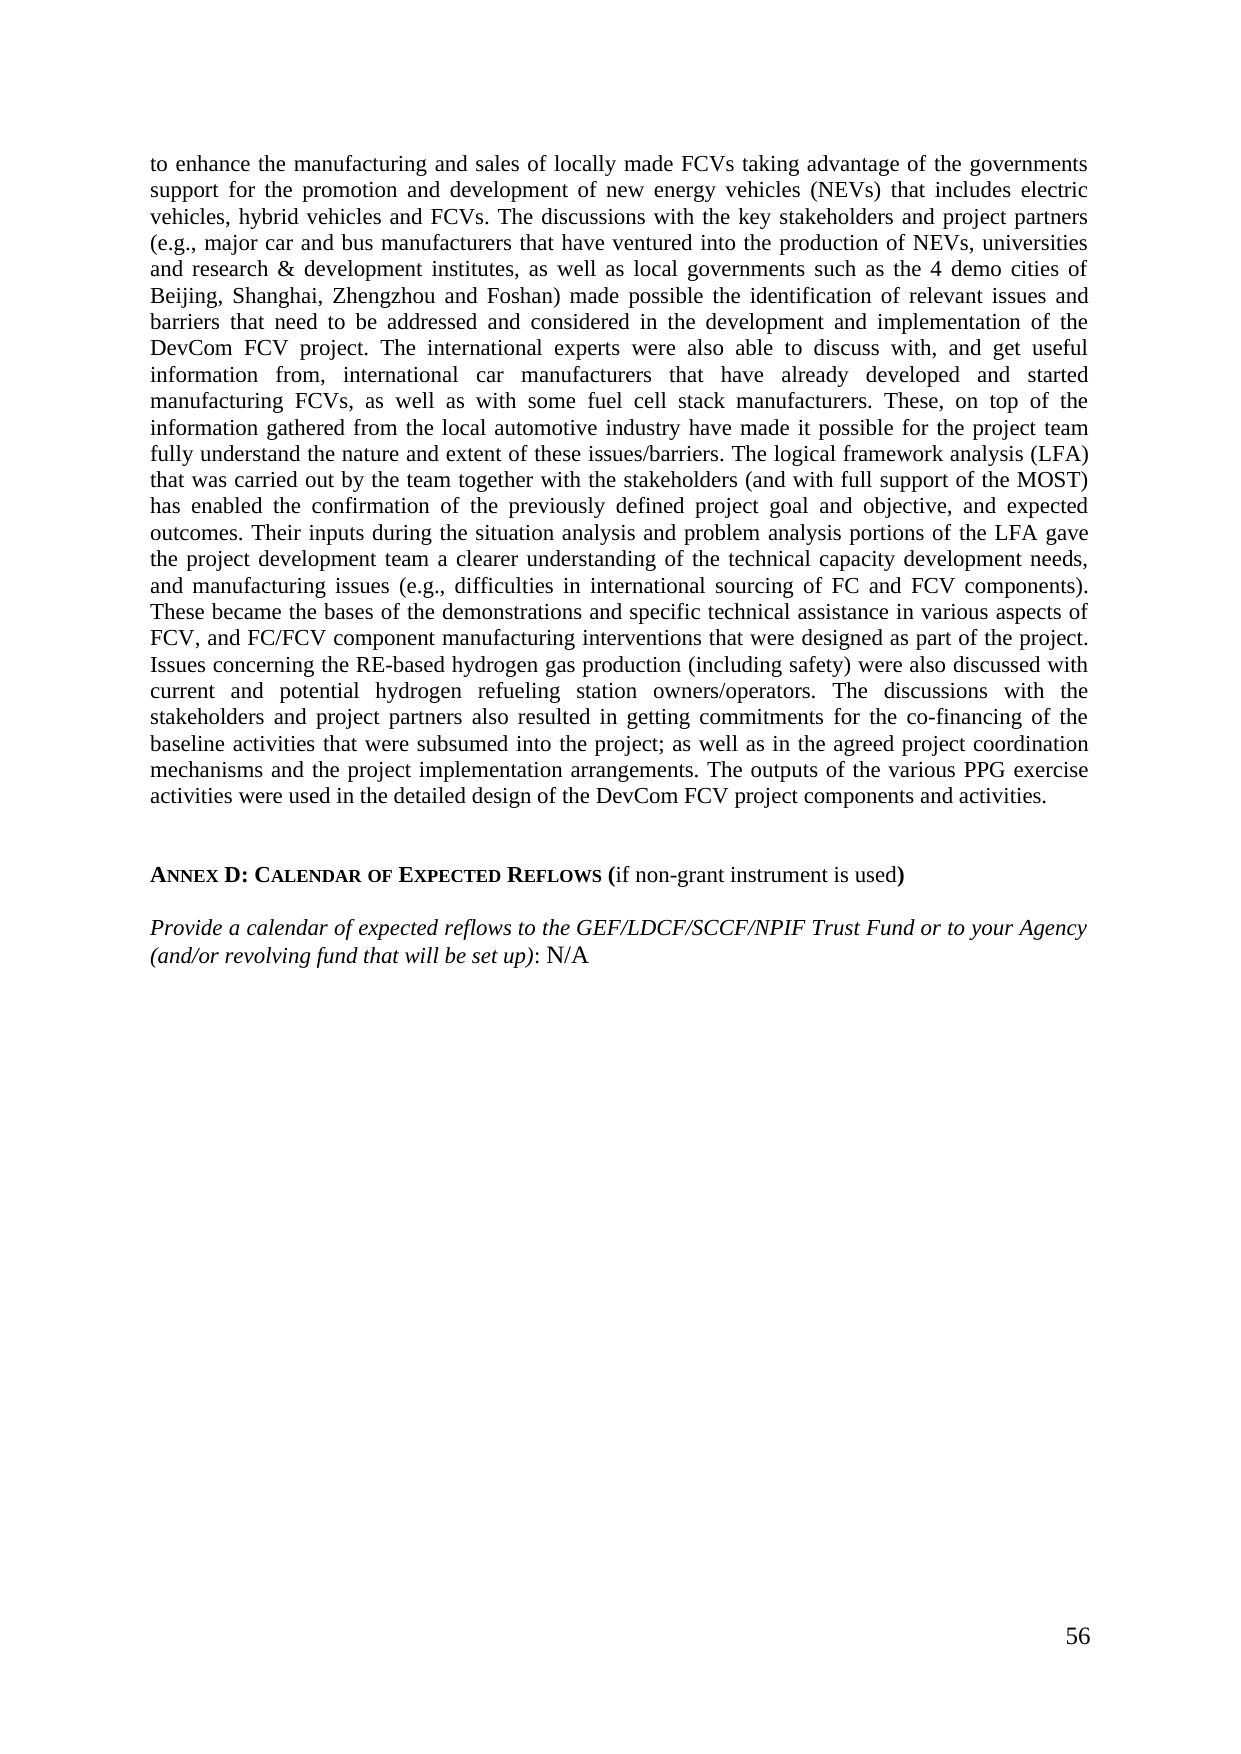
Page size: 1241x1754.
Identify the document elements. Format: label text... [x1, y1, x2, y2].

text Provide a calendar of expected reflows to the GEF/LDCF/SCCF/NPIF Trust Fund or to your Agency (and/or revolving fund that will be set up): N/A [150, 914, 1090, 969]
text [150, 150, 1090, 809]
text Annex D: Calendar of Expected Reflows (if non-grant instrument is used) [150, 862, 1090, 888]
